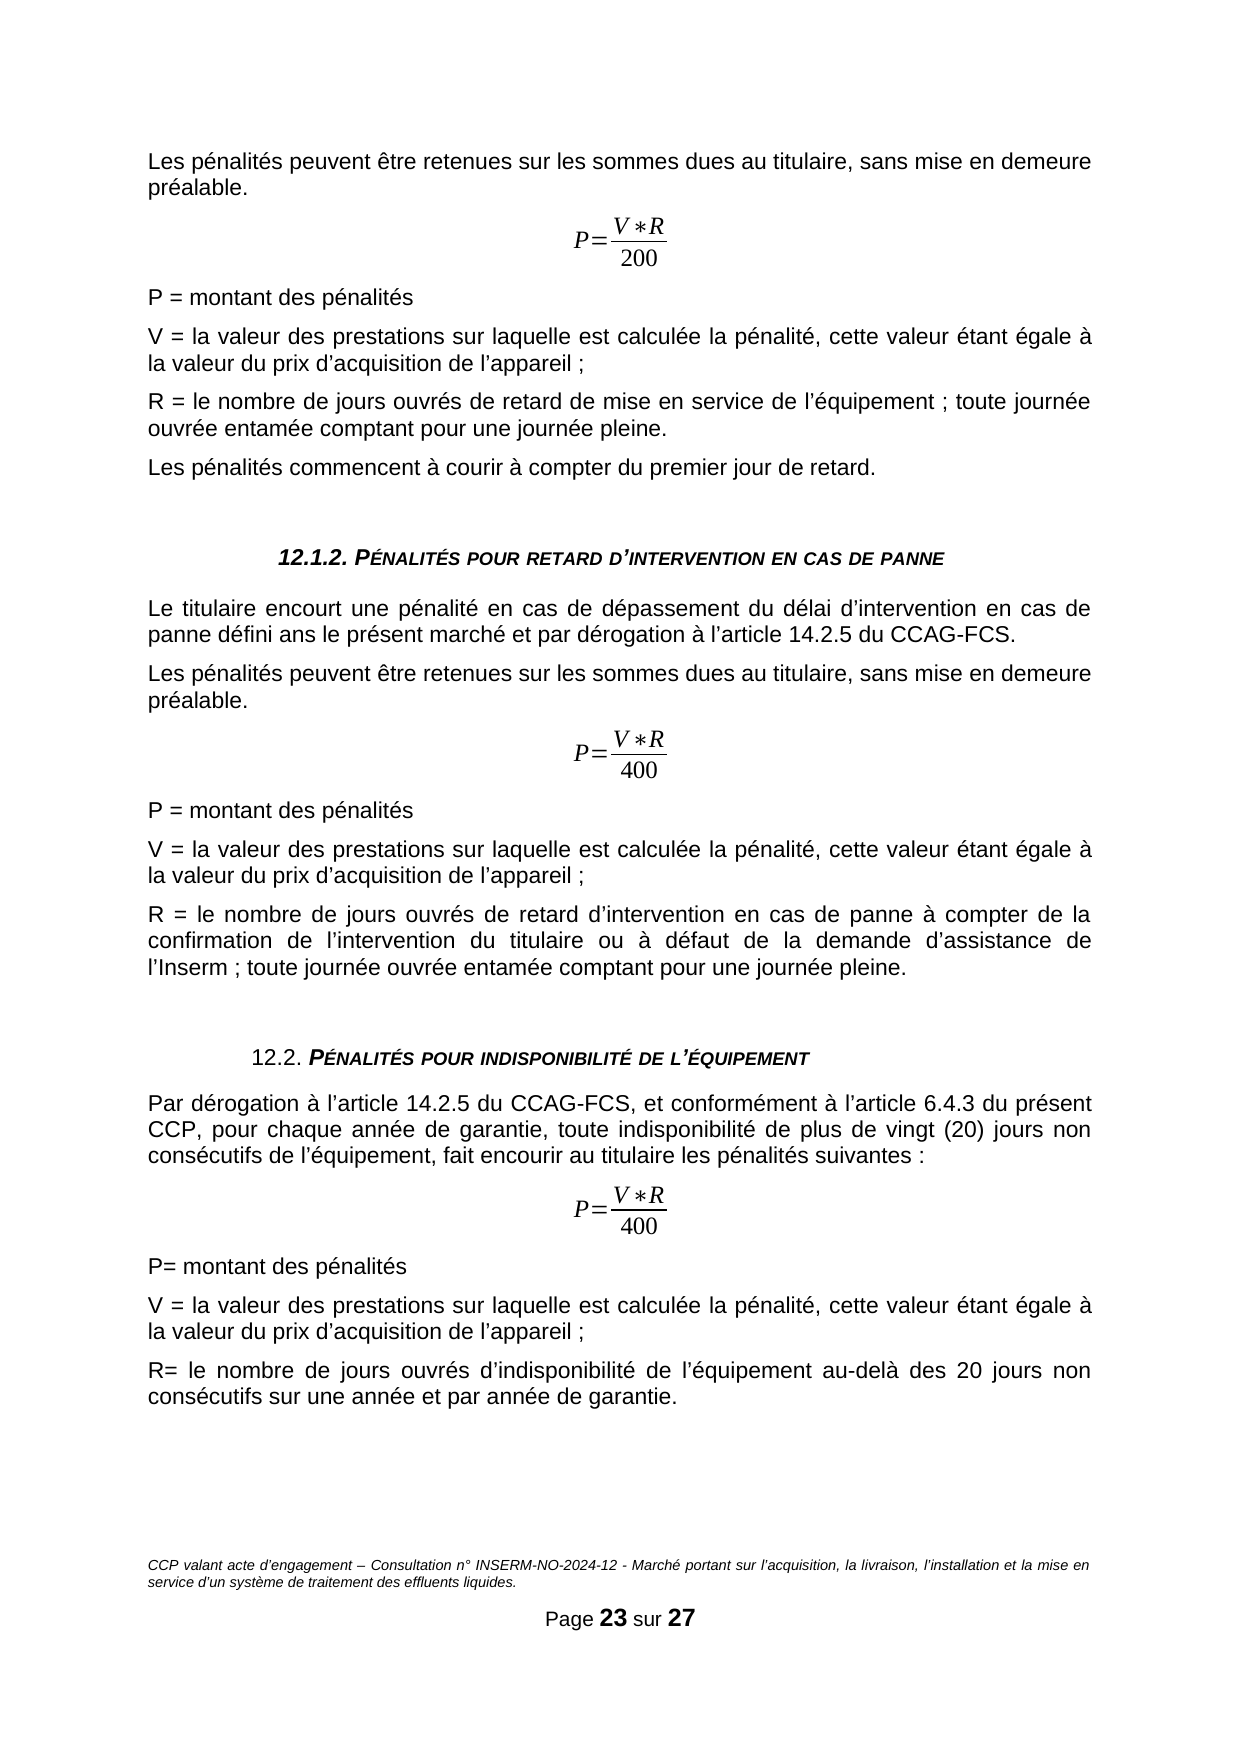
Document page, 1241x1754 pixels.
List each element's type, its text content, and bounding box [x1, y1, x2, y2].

text Le titulaire encourt une pénalité en cas de dépassement du délai d’intervention en cas de panne défini ans le présent marché et par dérogation à l’article 14.2.5 du CCAG-FCS. [148, 595, 1093, 648]
text P= montant des pénalités [148, 1253, 1093, 1279]
text R = le nombre de jours ouvrés de retard d’intervention en cas de panne à compter de la confirmation de l’intervention du titulaire ou à défaut de la demande d’assistance de l’Inserm ; toute journée ouvrée entamée comptant pour une journée pleine. [148, 901, 1093, 980]
text Les pénalités peuvent être retenues sur les sommes dues au titulaire, sans mise en demeure préalable. [148, 148, 1093, 200]
text R = le nombre de jours ouvrés de retard de mise en service de l’équipement ; toute journée ouvrée entamée comptant pour une journée pleine. [148, 388, 1093, 441]
subtitle Pénalités pour indisponibilité de l’équipement [251, 1044, 1093, 1070]
text Les pénalités commencent à courir à compter du premier jour de retard. [148, 453, 1093, 480]
text P = montant des pénalités [148, 797, 1093, 823]
text Les pénalités peuvent être retenues sur les sommes dues au titulaire, sans mise en demeure préalable. [148, 660, 1093, 713]
text Par dérogation à l’article 14.2.5 du CCAG-FCS, et conformément à l’article 6.4.3 du présent CCP, pour chaque année de garantie, toute indisponibilité de plus de vingt (20) jours non consécutifs de l’équipement, fait encourir au titulaire les pénalités suivantes : [148, 1090, 1093, 1169]
text V = la valeur des prestations sur laquelle est calculée la pénalité, cette valeur étant égale à la valeur du prix d’acquisition de l’appareil ; [148, 323, 1093, 376]
text R= le nombre de jours ouvrés d’indisponibilité de l’équipement au-delà des 20 jours non consécutifs sur une année et par année de garantie. [148, 1357, 1093, 1409]
subtitle Pénalités pour retard d’intervention en cas de panne [354, 544, 1093, 570]
text V = la valeur des prestations sur laquelle est calculée la pénalité, cette valeur étant égale à la valeur du prix d’acquisition de l’appareil ; [148, 836, 1093, 888]
text P = montant des pénalités [148, 284, 1093, 311]
text V = la valeur des prestations sur laquelle est calculée la pénalité, cette valeur étant égale à la valeur du prix d’acquisition de l’appareil ; [148, 1292, 1093, 1344]
